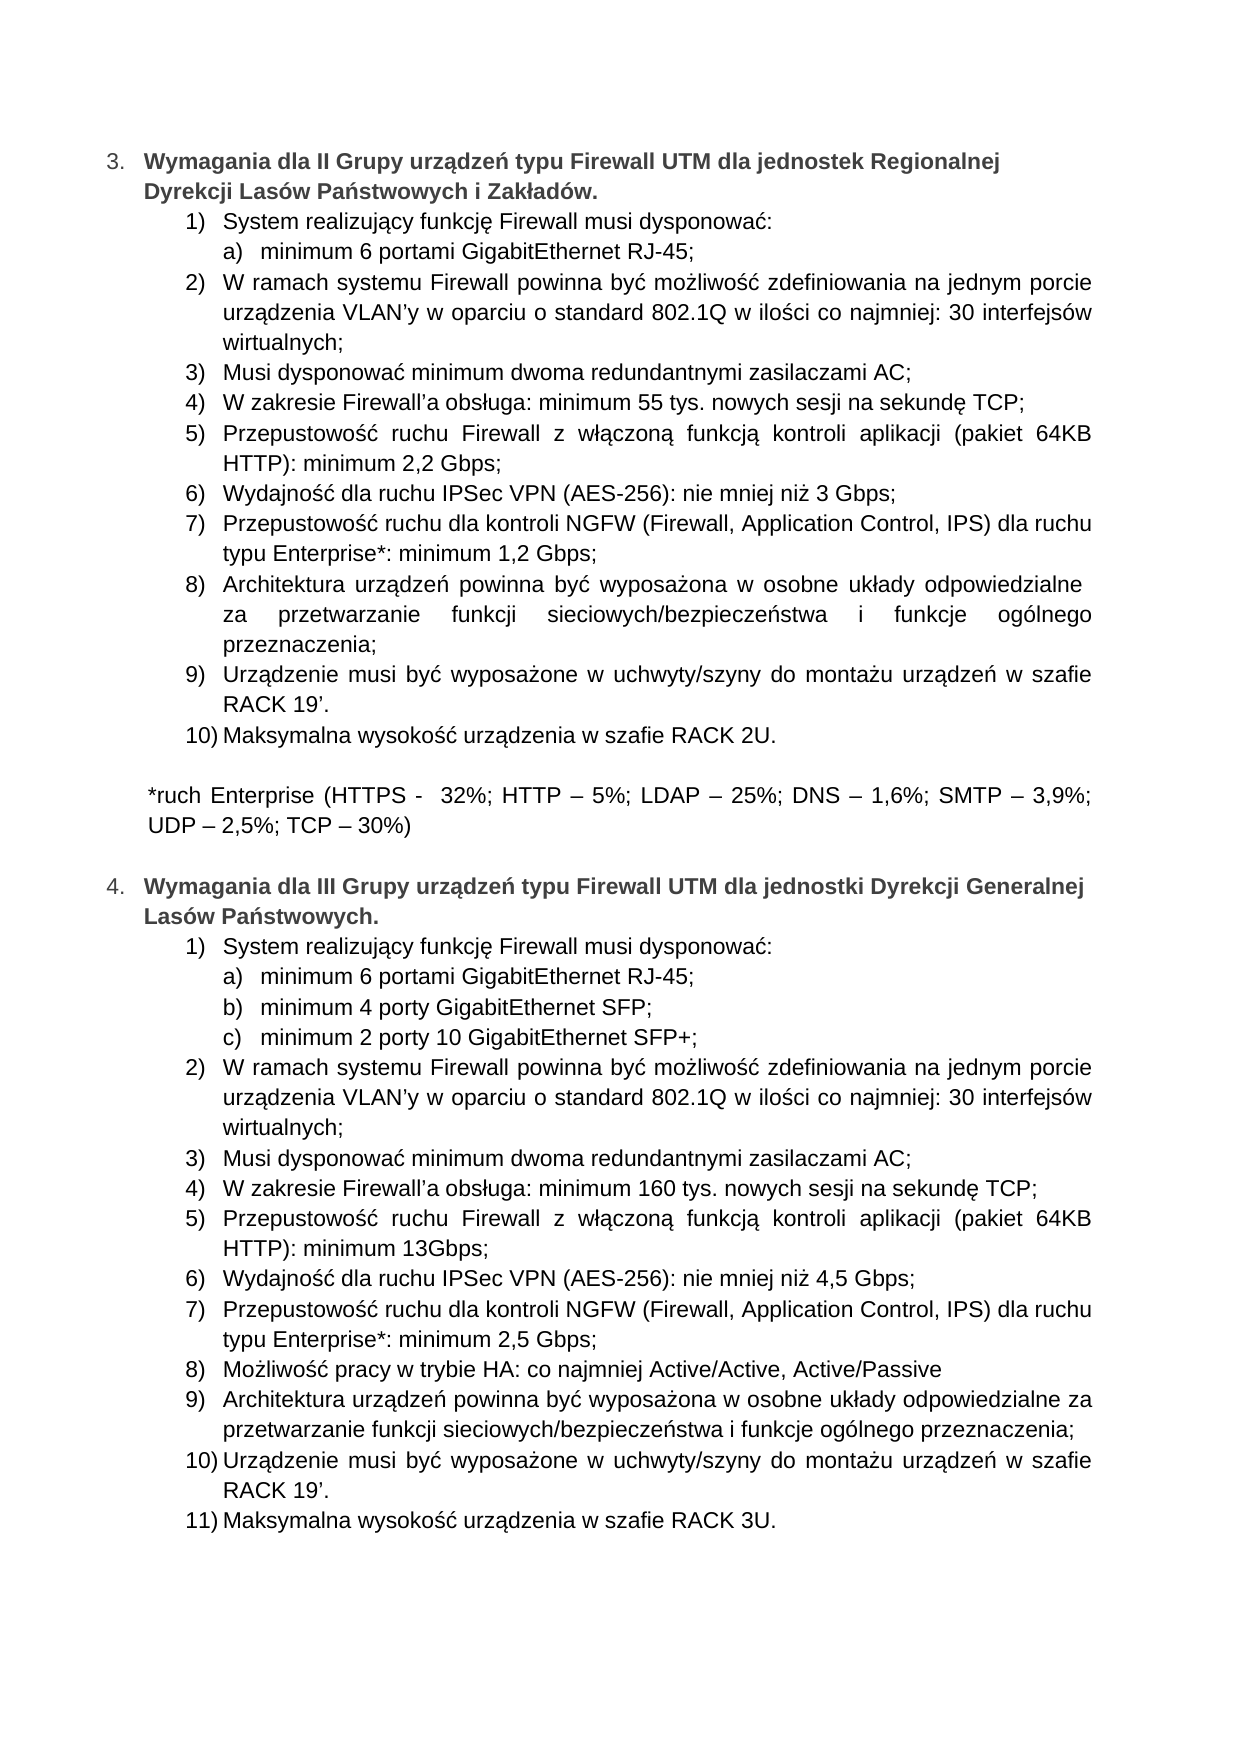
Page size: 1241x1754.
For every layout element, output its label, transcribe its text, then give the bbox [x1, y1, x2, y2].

list Możliwość pracy w trybie HA: co najmniej Active/Active, Active/Passive [185, 1356, 1093, 1382]
list minimum 6 portami GigabitEthernet RJ-45; [223, 963, 1093, 989]
list Wydajność dla ruchu IPSec VPN (AES-256): nie mniej niż 3 Gbps; [185, 480, 1093, 506]
list W ramach systemu Firewall powinna być możliwość zdefiniowania na jednym porcie urządzenia VLAN’y w oparciu o standard 802.1Q w ilości co najmniej: 30 interfejsów wirtualnych; [185, 268, 1093, 355]
list Musi dysponować minimum dwoma redundantnymi zasilaczami AC; [185, 1144, 1093, 1171]
list W zakresie Firewall’a obsługa: minimum 160 tys. nowych sesji na sekundę TCP; [185, 1175, 1093, 1201]
list Przepustowość ruchu dla kontroli NGFW (Firewall, Application Control, IPS) dla ruchu typu Enterprise*: minimum 2,5 Gbps; [185, 1296, 1093, 1352]
list minimum 2 porty 10 GigabitEthernet SFP+; [223, 1024, 1093, 1050]
list Przepustowość ruchu dla kontroli NGFW (Firewall, Application Control, IPS) dla ruchu typu Enterprise*: minimum 1,2 Gbps; [185, 510, 1093, 567]
list Musi dysponować minimum dwoma redundantnymi zasilaczami AC; [185, 359, 1093, 385]
list Wymagania dla III Grupy urządzeń typu Firewall UTM dla jednostki Dyrekcji Generalnej Lasów Państwowych. [106, 873, 1093, 929]
list W zakresie Firewall’a obsługa: minimum 55 tys. nowych sesji na sekundę TCP; [185, 389, 1093, 416]
list Przepustowość ruchu Firewall z włączoną funkcją kontroli aplikacji (pakiet 64KB HTTP): minimum 2,2 Gbps; [185, 419, 1093, 476]
list Architektura urządzeń powinna być wyposażona w osobne układy odpowiedzialne za przetwarzanie funkcji sieciowych/bezpieczeństwa i funkcje ogólnego przeznaczenia; [185, 1386, 1093, 1443]
list minimum 6 portami GigabitEthernet RJ-45; [223, 238, 1093, 264]
list System realizujący funkcję Firewall musi dysponować: [185, 208, 1093, 234]
list System realizujący funkcję Firewall musi dysponować: [185, 933, 1093, 959]
list Maksymalna wysokość urządzenia w szafie RACK 3U. [185, 1507, 1093, 1533]
text *ruch Enterprise (HTTPS - 32%; HTTP – 5%; LDAP – 25%; DNS – 1,6%; SMTP – 3,9%; UDP – 2,5%; TCP – 30%) [148, 782, 1093, 838]
list Maksymalna wysokość urządzenia w szafie RACK 2U. [185, 722, 1093, 748]
list Architektura urządzeń powinna być wyposażona w osobne układy odpowiedzialne za przetwarzanie funkcji sieciowych/bezpieczeństwa i funkcje ogólnego przeznaczenia; [185, 571, 1093, 657]
list Urządzenie musi być wyposażone w uchwyty/szyny do montażu urządzeń w szafie RACK 19’. [185, 661, 1093, 718]
list Wymagania dla II Grupy urządzeń typu Firewall UTM dla jednostek Regionalnej Dyrekcji Lasów Państwowych i Zakładów. [106, 148, 1093, 204]
list Przepustowość ruchu Firewall z włączoną funkcją kontroli aplikacji (pakiet 64KB HTTP): minimum 13Gbps; [185, 1205, 1093, 1261]
list minimum 4 porty GigabitEthernet SFP; [223, 993, 1093, 1020]
list W ramach systemu Firewall powinna być możliwość zdefiniowania na jednym porcie urządzenia VLAN’y w oparciu o standard 802.1Q w ilości co najmniej: 30 interfejsów wirtualnych; [185, 1054, 1093, 1141]
list Urządzenie musi być wyposażone w uchwyty/szyny do montażu urządzeń w szafie RACK 19’. [185, 1447, 1093, 1503]
list Wydajność dla ruchu IPSec VPN (AES-256): nie mniej niż 4,5 Gbps; [185, 1265, 1093, 1292]
